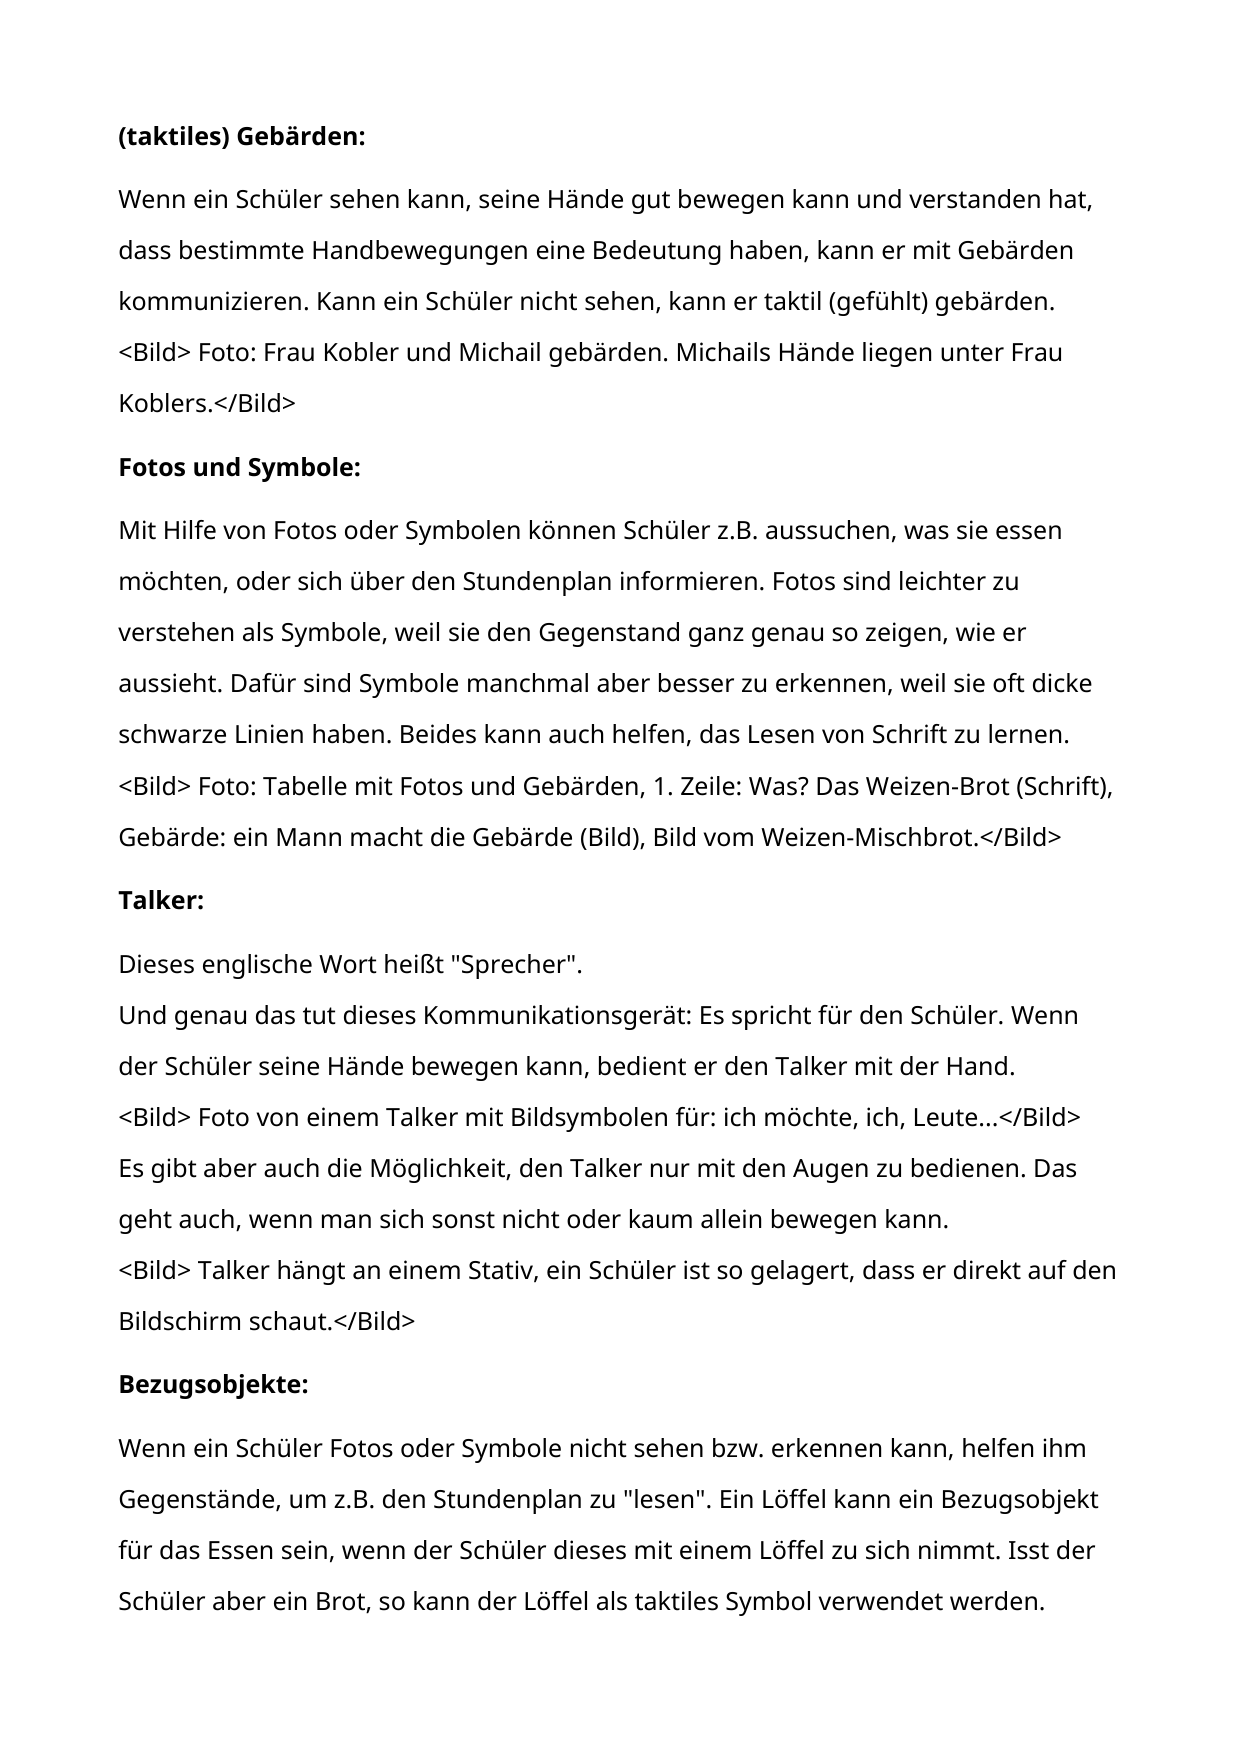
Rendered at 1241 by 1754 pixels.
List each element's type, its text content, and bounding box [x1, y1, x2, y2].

text Dieses englische Wort heißt "Sprecher". [118, 946, 1122, 980]
text <Bild> Foto: Frau Kobler und Michail gebärden. Michails Hände liegen unter Frau Koblers.</Bild> [118, 335, 1122, 420]
text <Bild> Foto: Tabelle mit Fotos und Gebärden, 1. Zeile: Was? Das Weizen-Brot (Schrift), Gebärde: ein Mann macht die Gebärde (Bild), Bild vom Weizen-Mischbrot.</Bild> [118, 768, 1122, 853]
subtitle Talker: [118, 883, 1122, 917]
subtitle Bezugsobjekte: [118, 1367, 1122, 1401]
text Wenn ein Schüler sehen kann, seine Hände gut bewegen kann und verstanden hat, dass bestimmte Handbewegungen eine Bedeutung haben, kann er mit Gebärden kommunizieren. Kann ein Schüler nicht sehen, kann er taktil (gefühlt) gebärden. [118, 182, 1122, 318]
text Mit Hilfe von Fotos oder Symbolen können Schüler z.B. aussuchen, was sie essen möchten, oder sich über den Stundenplan informieren. Fotos sind leichter zu verstehen als Symbole, weil sie den Gegenstand ganz genau so zeigen, wie er aussieht. Dafür sind Symbole manchmal aber besser zu erkennen, weil sie oft dicke schwarze Linien haben. Beides kann auch helfen, das Lesen von Schrift zu lernen. [118, 513, 1122, 751]
text <Bild> Talker hängt an einem Stativ, ein Schüler ist so gelagert, dass er direkt auf den Bildschirm schaut.</Bild> [118, 1252, 1122, 1338]
text Es gibt aber auch die Möglichkeit, den Talker nur mit den Augen zu bedienen. Das geht auch, wenn man sich sonst nicht oder kaum allein bewegen kann. [118, 1150, 1122, 1236]
text Wenn ein Schüler Fotos oder Symbole nicht sehen bzw. erkennen kann, helfen ihm Gegenstände, um z.B. den Stundenplan zu "lesen". Ein Löffel kann ein Bezugsobjekt für das Essen sein, wenn der Schüler dieses mit einem Löffel zu sich nimmt. Isst der Schüler aber ein Brot, so kann der Löffel als taktiles Symbol verwendet werden. [118, 1431, 1122, 1618]
subtitle (taktiles) Gebärden: [118, 118, 1122, 152]
text Und genau das tut dieses Kommunikationsgerät: Es spricht für den Schüler. Wenn der Schüler seine Hände bewegen kann, bedient er den Talker mit der Hand. [118, 997, 1122, 1082]
text <Bild> Foto von einem Talker mit Bildsymbolen für: ich möchte, ich, Leute...</Bild> [118, 1099, 1122, 1133]
subtitle Fotos und Symbole: [118, 449, 1122, 483]
